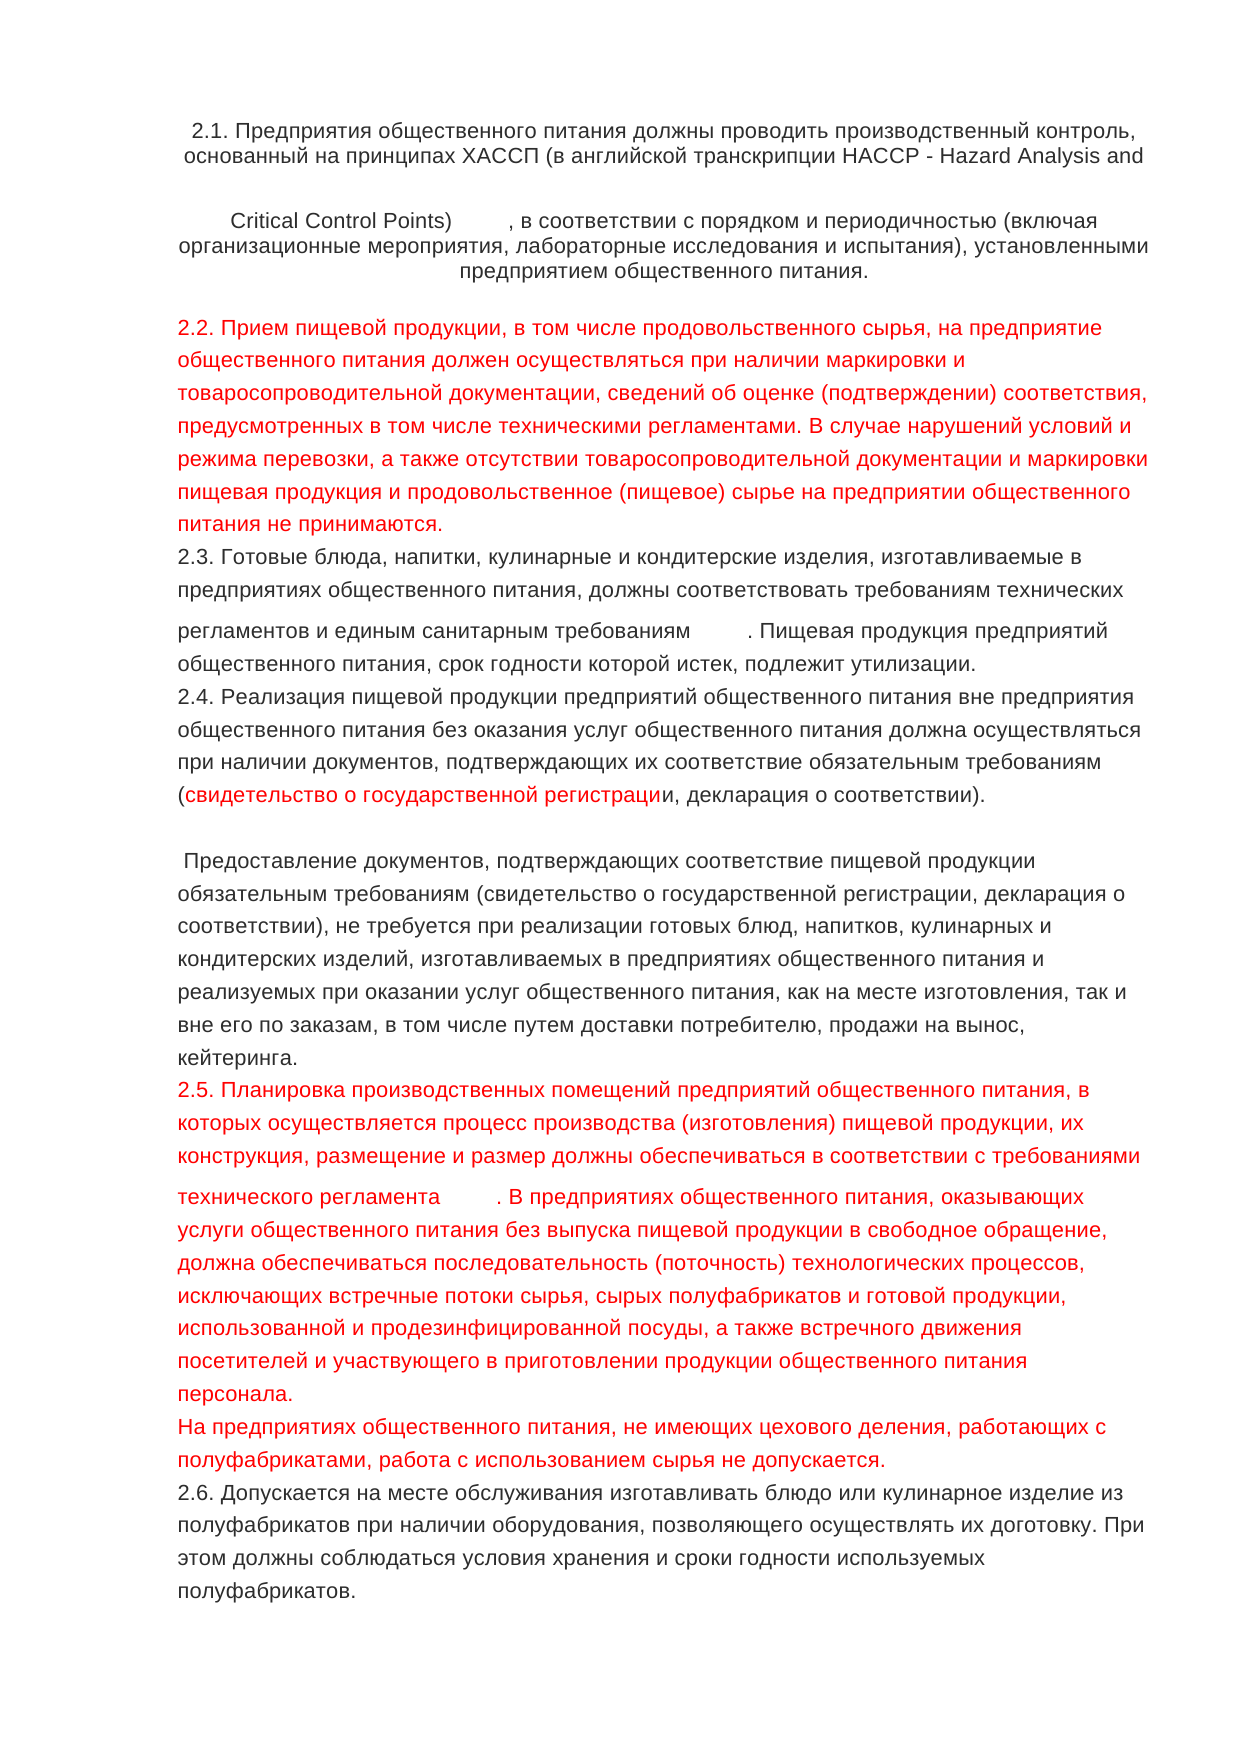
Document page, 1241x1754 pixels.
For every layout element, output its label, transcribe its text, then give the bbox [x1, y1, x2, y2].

text 2.1. Предприятия общественного питания должны проводить производственный контроль, основанный на принципах ХАССП (в английской транскрипции НАССР - Hazard Analysis and Critical Control Points), в соответствии с порядком и периодичностью (включая организационные мероприятия, лабораторные исследования и испытания), установленными предприятием общественного питания. [177, 118, 1152, 283]
text 2.2. Прием пищевой продукции, в том числе продовольственного сырья, на предприятие общественного питания должен осуществляться при наличии маркировки и товаросопроводительной документации, сведений об оценке (подтверждении) соответствия, предусмотренных в том числе техническими регламентами. В случае нарушений условий и режима перевозки, а также отсутствии товаросопроводительной документации и маркировки пищевая продукция и продовольственное (пищевое) сырье на предприятии общественного питания не принимаются. 2.3. Готовые блюда, напитки, кулинарные и кондитерские изделия, изготавливаемые в предприятиях общественного питания, должны соответствовать требованиям технических регламентов и единым санитарным требованиям. Пищевая продукция предприятий общественного питания, срок годности которой истек, подлежит утилизации. [177, 307, 1152, 676]
text 2.4. Реализация пищевой продукции предприятий общественного питания вне предприятия общественного питания без оказания услуг общественного питания должна осуществляться при наличии документов, подтверждающих их соответствие обязательным требованиям (свидетельство о государственной регистрации, декларация о соответствии). [177, 676, 1152, 840]
text 2.6. Допускается на месте обслуживания изготавливать блюдо или кулинарное изделие из полуфабрикатов при наличии оборудования, позволяющего осуществлять их доготовку. При этом должны соблюдаться условия хранения и сроки годности используемых полуфабрикатов. [177, 1472, 1152, 1636]
text 2.5. Планировка производственных помещений предприятий общественного питания, в которых осуществляется процесс производства (изготовления) пищевой продукции, их конструкция, размещение и размер должны обеспечиваться в соответствии с требованиями технического регламента. В предприятиях общественного питания, оказывающих услуги общественного питания без выпуска пищевой продукции в свободное обращение, должна обеспечиваться последовательность (поточность) технологических процессов, исключающих встречные потоки сырья, сырых полуфабрикатов и готовой продукции, использованной и продезинфицированной посуды, а также встречного движения посетителей и участвующего в приготовлении продукции общественного питания персонала. На предприятиях общественного питания, не имеющих цехового деления, работающих с полуфабрикатами, работа с использованием сырья не допускается. [177, 1070, 1152, 1472]
text Предоставление документов, подтверждающих соответствие пищевой продукции обязательным требованиям (свидетельство о государственной регистрации, декларация о соответствии), не требуется при реализации готовых блюд, напитков, кулинарных и кондитерских изделий, изготавливаемых в предприятиях общественного питания и реализуемых при оказании услуг общественного питания, как на месте изготовления, так и вне его по заказам, в том числе путем доставки потребителю, продажи на вынос, кейтеринга. [177, 840, 1152, 1070]
